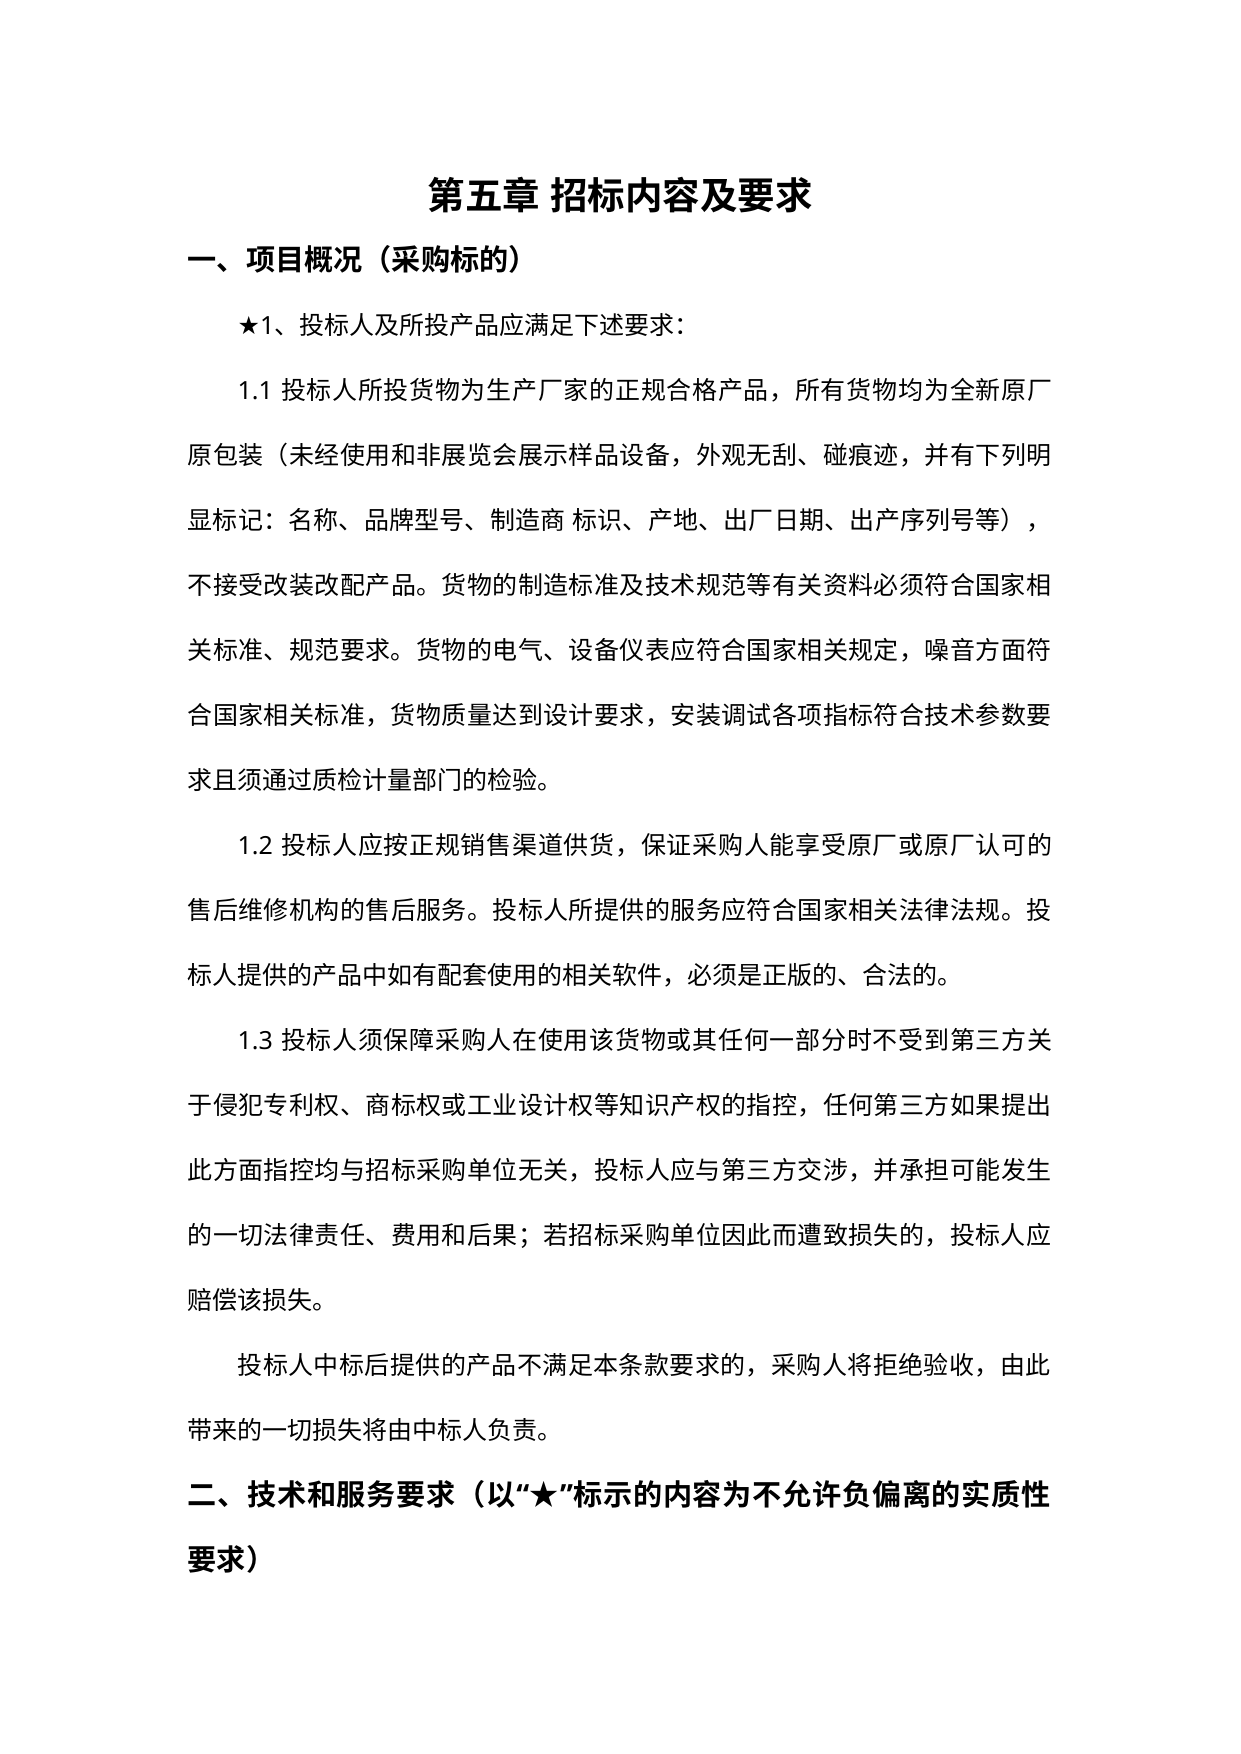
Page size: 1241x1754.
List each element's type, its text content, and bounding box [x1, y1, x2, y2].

text ★1、投标人及所投产品应满足下述要求： [187, 292, 1053, 357]
text 1.1 投标人所投货物为生产厂家的正规合格产品，所有货物均为全新原厂原包装（未经使用和非展览会展示样品设备，外观无刮、碰痕迹，并有下列明显标记：名称、品牌型号、制造商 标识、产地、出厂日期、出产序列号等），不接受改装改配产品。货物的制造标准及技术规范等有关资料必须符合国家相关标准、规范要求。货物的电气、设备仪表应符合国家相关规定，噪音方面符合国家相关标准，货物质量达到设计要求，安装调试各项指标符合技术参数要求且须通过质检计量部门的检验。 [187, 357, 1053, 812]
text 一、项目概况（采购标的） [187, 227, 1053, 292]
text 投标人中标后提供的产品不满足本条款要求的，采购人将拒绝验收，由此带来的一切损失将由中标人负责。 [187, 1332, 1053, 1462]
text 二、技术和服务要求（以“★”标示的内容为不允许负偏离的实质性要求） [187, 1462, 1053, 1592]
text 第五章 招标内容及要求 [187, 162, 1053, 227]
text 1.3 投标人须保障采购人在使用该货物或其任何一部分时不受到第三方关于侵犯专利权、商标权或工业设计权等知识产权的指控，任何第三方如果提出此方面指控均与招标采购单位无关，投标人应与第三方交涉，并承担可能发生的一切法律责任、费用和后果；若招标采购单位因此而遭致损失的，投标人应赔偿该损失。 [187, 1007, 1053, 1332]
text 1.2 投标人应按正规销售渠道供货，保证采购人能享受原厂或原厂认可的售后维修机构的售后服务。投标人所提供的服务应符合国家相关法律法规。投标人提供的产品中如有配套使用的相关软件，必须是正版的、合法的。 [187, 812, 1053, 1007]
